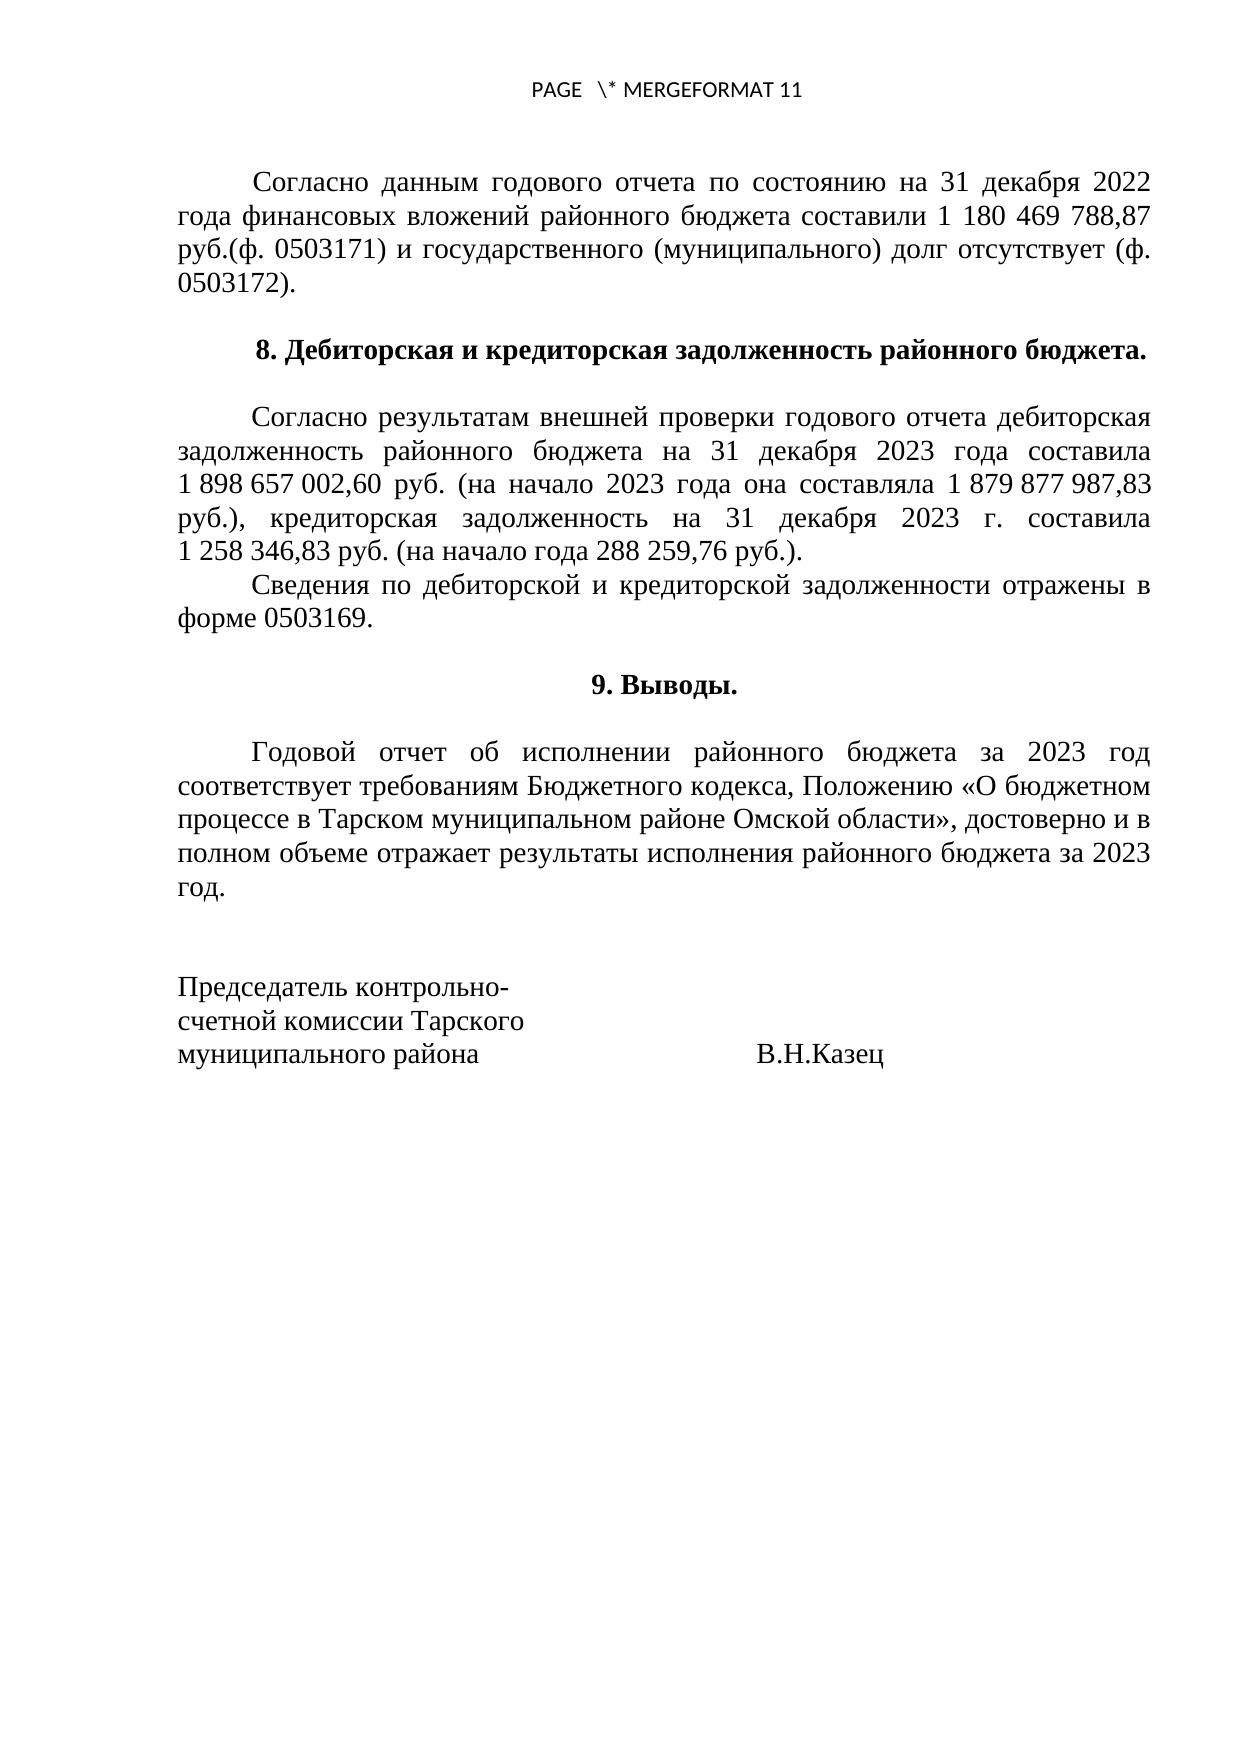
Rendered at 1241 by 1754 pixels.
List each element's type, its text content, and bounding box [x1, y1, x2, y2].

text Председатель контрольно- [177, 969, 1152, 1003]
text 8. Дебиторская и кредиторская задолженность районного бюджета. [177, 332, 1152, 366]
text 9. Выводы. [177, 667, 1152, 701]
text счетной комиссии Тарского [177, 1003, 1152, 1036]
text Согласно результатам внешней проверки годового отчета дебиторская задолженность районного бюджета на 31 декабря 2023 года составила 1 898 657 002,60 руб. (на начало 2023 года она составляла 1 879 877 987,83 руб.), кредиторская задолженность на 31 декабря 2023 г. составила 1 258 346,83 руб. (на начало года 288 259,76 руб.). [177, 399, 1152, 567]
text Годовой отчет об исполнении районного бюджета за 2023 год соответствует требованиям Бюджетного кодекса, Положению «О бюджетном процессе в Тарском муниципальном районе Омской области», достоверно и в полном объеме отражает результаты исполнения районного бюджета за 2023 год. [177, 734, 1152, 902]
text Сведения по дебиторской и кредиторской задолженности отражены в форме 0503169. [177, 567, 1152, 634]
text муниципального района В.Н.Казец [177, 1036, 1152, 1070]
text Согласно данным годового отчета по состоянию на 31 декабря 2022 года финансовых вложений районного бюджета составили 1 180 469 788,87 руб.(ф. 0503171) и государственного (муниципального) долг отсутствует (ф. 0503172). [177, 164, 1152, 298]
